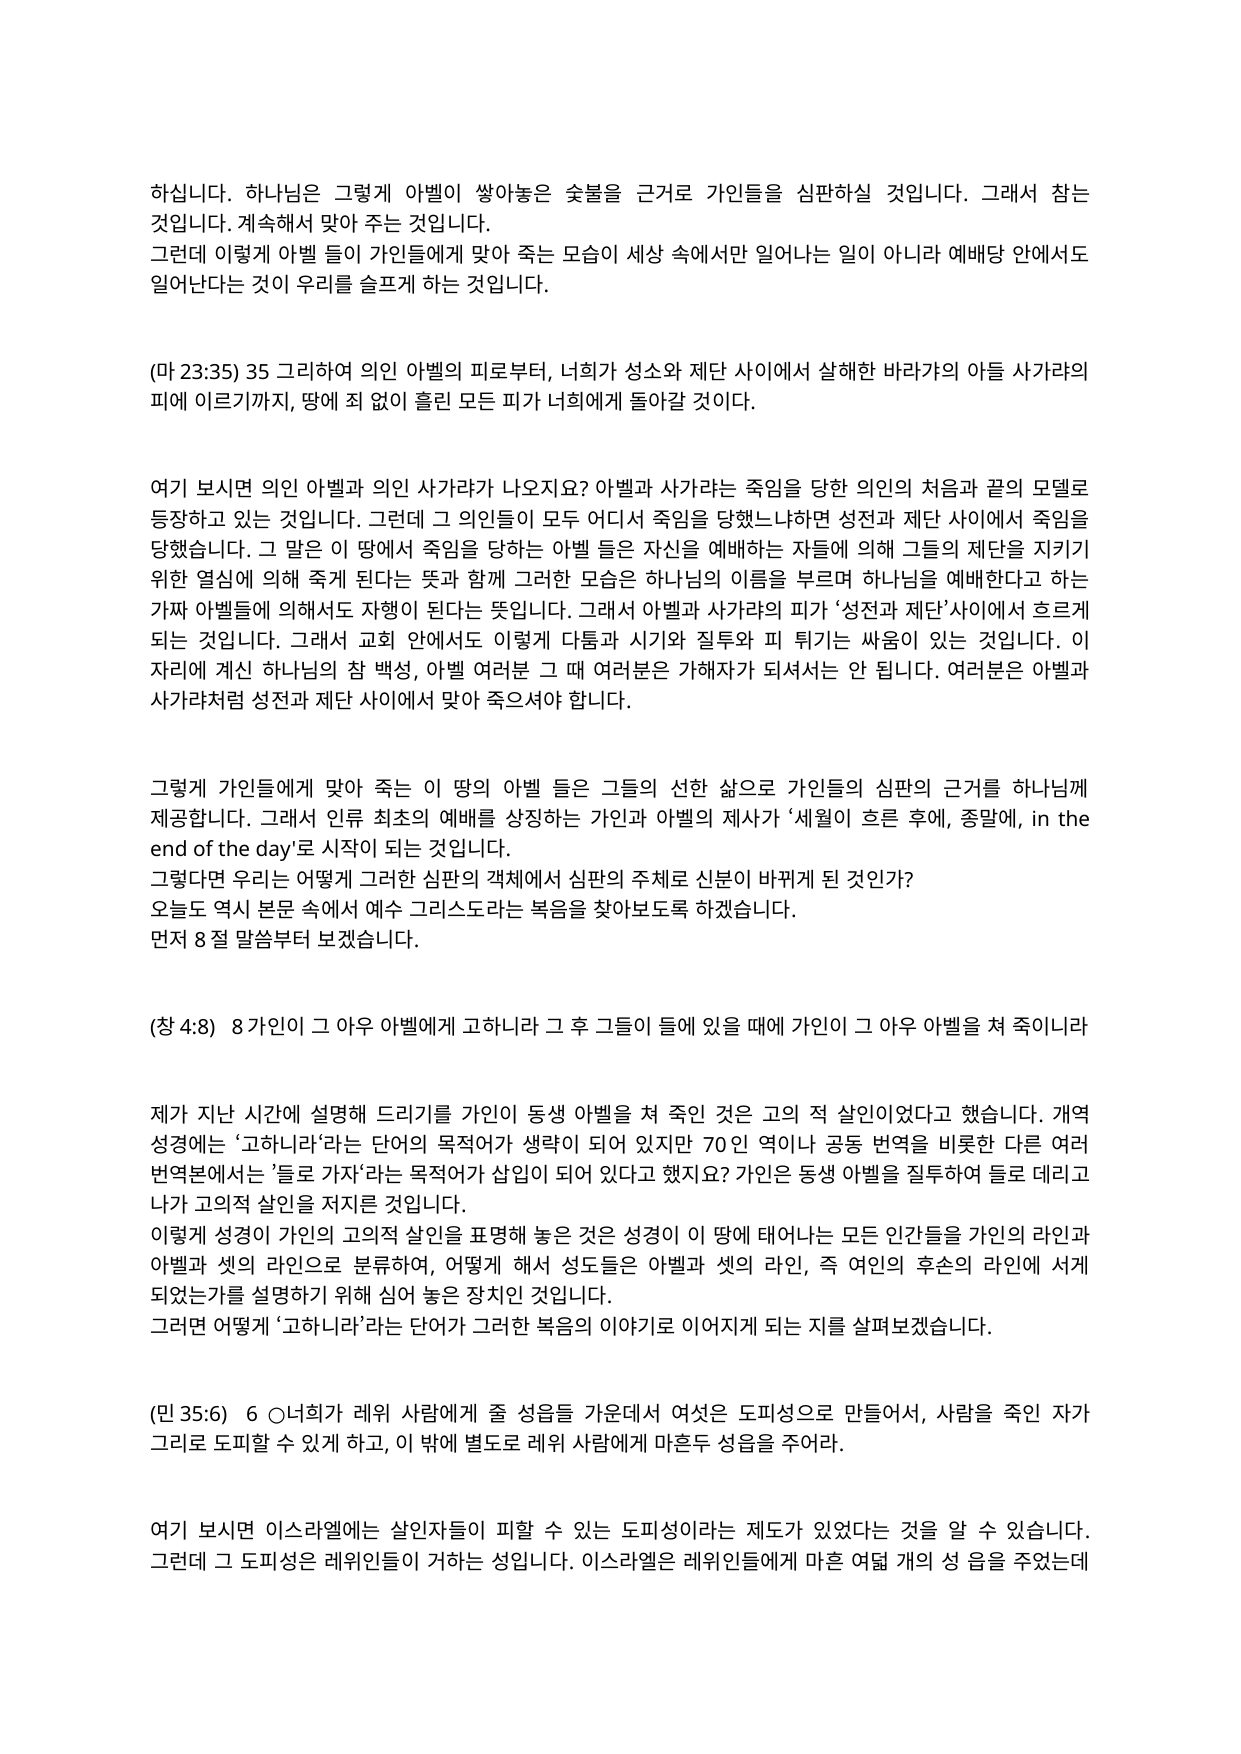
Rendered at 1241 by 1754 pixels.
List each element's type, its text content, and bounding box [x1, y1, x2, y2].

text 여기 보시면 의인 아벨과 의인 사가랴가 나오지요? 아벨과 사가랴는 죽임을 당한 의인의 처음과 끝의 모델로 등장하고 있는 것입니다. 그런데 그 의인들이 모두 어디서 죽임을 당했느냐하면 성전과 제단 사이에서 죽임을 당했습니다. 그 말은 이 땅에서 죽임을 당하는 아벨 들은 자신을 예배하는 자들에 의해 그들의 제단을 지키기 위한 열심에 의해 죽게 된다는 뜻과 함께 그러한 모습은 하나님의 이름을 부르며 하나님을 예배한다고 하는 가짜 아벨들에 의해서도 자행이 된다는 뜻입니다. 그래서 아벨과 사가랴의 피가 ‘성전과 제단’사이에서 흐르게 되는 것입니다. 그래서 교회 안에서도 이렇게 다툼과 시기와 질투와 피 튀기는 싸움이 있는 것입니다. 이 자리에 계신 하나님의 참 백성, 아벨 여러분 그 때 여러분은 가해자가 되셔서는 안 됩니다. 여러분은 아벨과 사가랴처럼 성전과 제단 사이에서 맞아 죽으셔야 합니다. [150, 473, 1090, 715]
text 그렇다면 우리는 어떻게 그러한 심판의 객체에서 심판의 주체로 신분이 바뀌게 된 것인가? [150, 863, 1090, 893]
text 먼저 8절 말씀부터 보겠습니다. [150, 923, 1090, 954]
text 그렇게 가인들에게 맞아 죽는 이 땅의 아벨 들은 그들의 선한 삶으로 가인들의 심판의 근거를 하나님께 제공합니다. 그래서 인류 최초의 예배를 상징하는 가인과 아벨의 제사가 ‘세월이 흐른 후에, 종말에, in the end of the day'로 시작이 되는 것입니다. [150, 772, 1090, 863]
text (창4:8) 8가인이 그 아우 아벨에게 고하니라 그 후 그들이 들에 있을 때에 가인이 그 아우 아벨을 쳐 죽이니라 [150, 1011, 1090, 1041]
text 오늘도 역시 본문 속에서 예수 그리스도라는 복음을 찾아보도록 하겠습니다. [150, 893, 1090, 923]
text 그러면 어떻게 ‘고하니라’라는 단어가 그러한 복음의 이야기로 이어지게 되는 지를 살펴보겠습니다. [150, 1310, 1090, 1340]
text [150, 177, 1090, 238]
text 그런데 이렇게 아벨 들이 가인들에게 맞아 죽는 모습이 세상 속에서만 일어나는 일이 아니라 예배당 안에서도 일어난다는 것이 우리를 슬프게 하는 것입니다. [150, 238, 1090, 298]
text (민35:6) 6 ○너희가 레위 사람에게 줄 성읍들 가운데서 여섯은 도피성으로 만들어서, 사람을 죽인 자가 그리로 도피할 수 있게 하고, 이 밖에 별도로 레위 사람에게 마흔두 성읍을 주어라. [150, 1397, 1090, 1458]
text 이렇게 성경이 가인의 고의적 살인을 표명해 놓은 것은 성경이 이 땅에 태어나는 모든 인간들을 가인의 라인과 아벨과 셋의 라인으로 분류하여, 어떻게 해서 성도들은 아벨과 셋의 라인, 즉 여인의 후손의 라인에 서게 되었는가를 설명하기 위해 심어 놓은 장치인 것입니다. [150, 1219, 1090, 1310]
text 제가 지난 시간에 설명해 드리기를 가인이 동생 아벨을 쳐 죽인 것은 고의 적 살인이었다고 했습니다. 개역 성경에는 ‘고하니라‘라는 단어의 목적어가 생략이 되어 있지만 70인 역이나 공동 번역을 비롯한 다른 여러 번역본에서는 ’들로 가자‘라는 목적어가 삽입이 되어 있다고 했지요? 가인은 동생 아벨을 질투하여 들로 데리고 나가 고의적 살인을 저지른 것입니다. [150, 1098, 1090, 1219]
text (마23:35) 35 그리하여 의인 아벨의 피로부터, 너희가 성소와 제단 사이에서 살해한 바라갸의 아들 사가랴의 피에 이르기까지, 땅에 죄 없이 흘린 모든 피가 너희에게 돌아갈 것이다. [150, 355, 1090, 416]
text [150, 1514, 1090, 1575]
